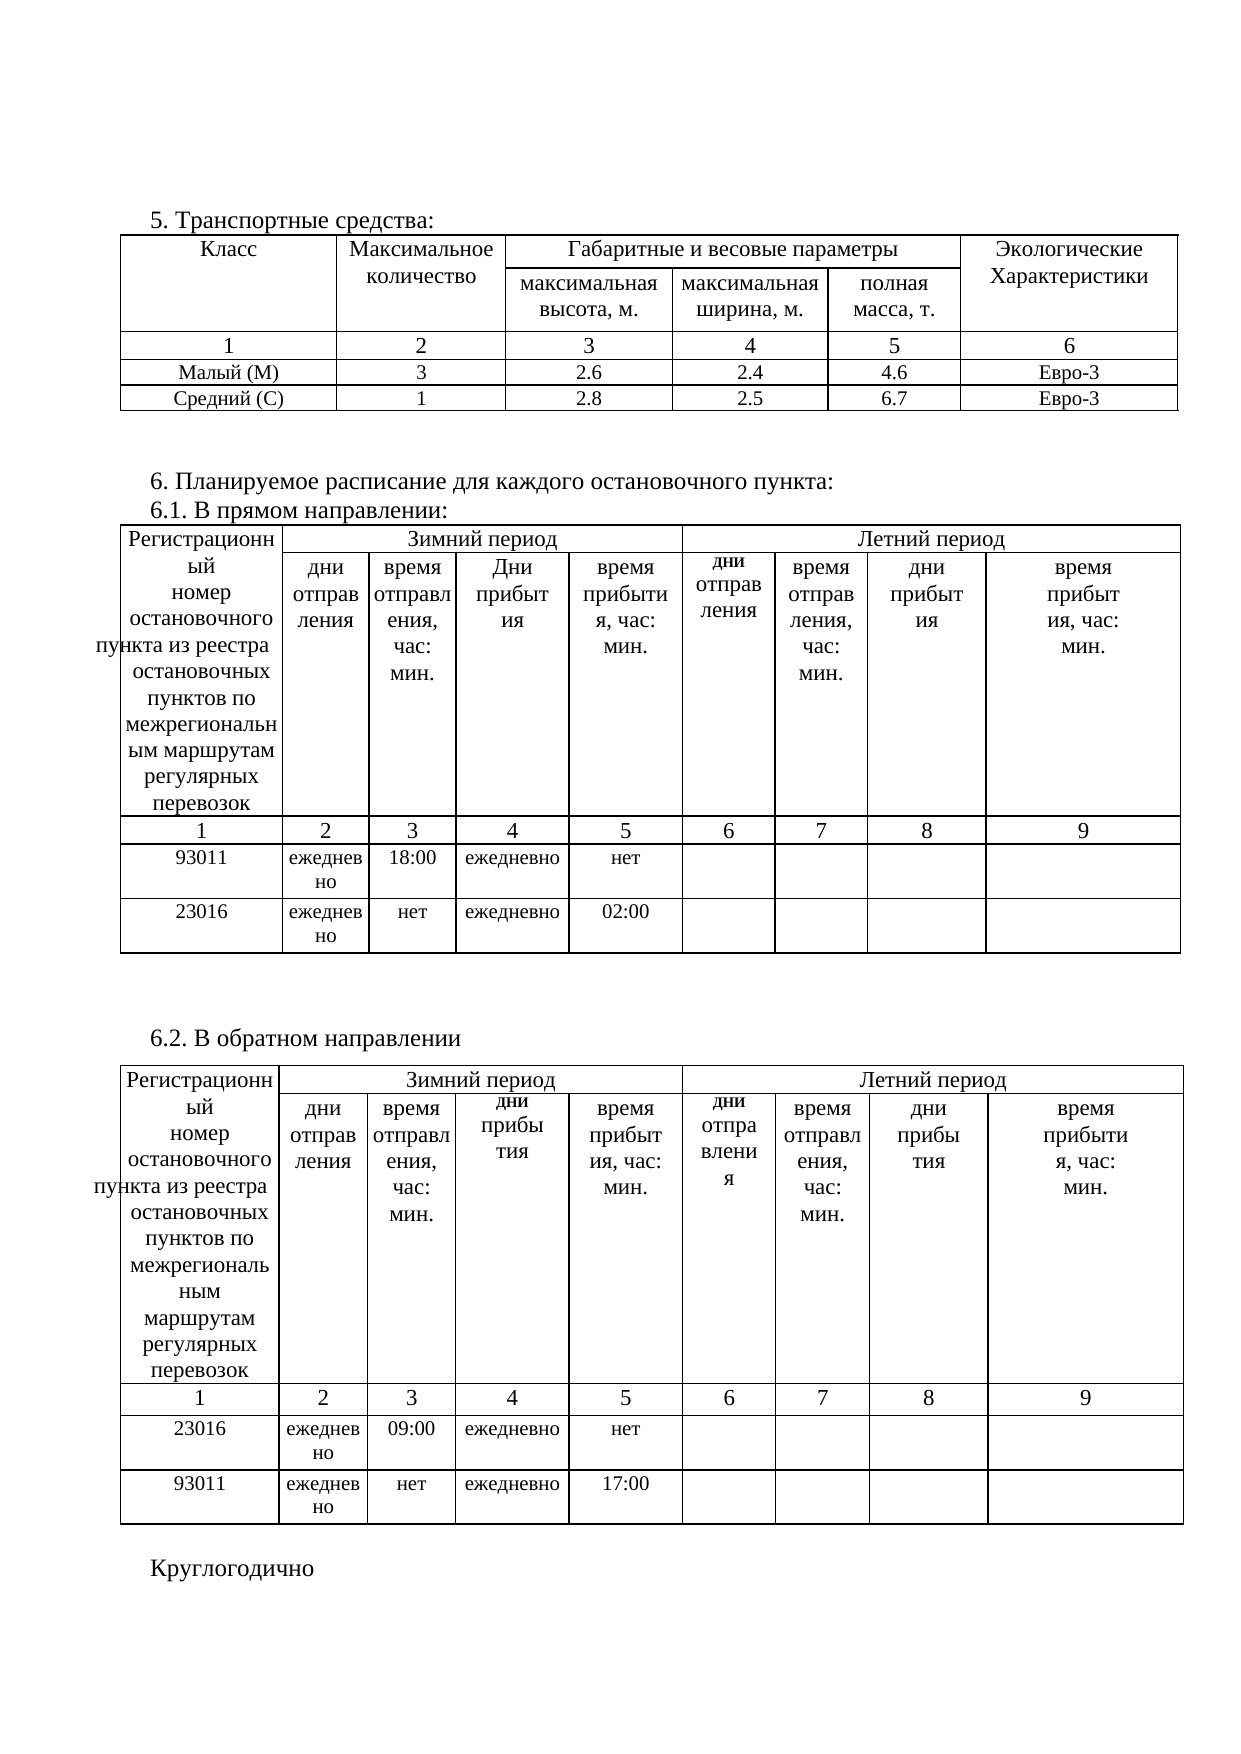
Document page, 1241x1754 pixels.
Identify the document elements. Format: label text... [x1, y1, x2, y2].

table_header Максимальное количество [337, 236, 505, 331]
table_cell 1 [121, 1384, 278, 1414]
table_cell Дни прибыт ия [457, 553, 568, 815]
table_cell максимальная высота, м. [506, 269, 672, 331]
table_cell 3 [337, 360, 505, 384]
table_cell [776, 899, 867, 952]
table_cell [776, 845, 867, 898]
table_cell максимальная ширина, м. [673, 269, 827, 331]
table_cell 4 [456, 1384, 568, 1414]
table_cell Средний (С) [121, 386, 336, 410]
text 6. Планируемое расписание для каждого остановочного пункта: [150, 466, 1090, 495]
table_cell [989, 1471, 1183, 1523]
table_cell дни отправ ления [280, 1094, 367, 1383]
table_cell время отправ ления, час: мин. [776, 553, 867, 815]
text 6.2. В обратном направлении [150, 1023, 1090, 1052]
table_cell 1 [121, 332, 336, 358]
table_cell 5 [570, 1384, 682, 1414]
table_cell 9 [987, 817, 1180, 843]
table_cell [868, 899, 985, 952]
table_cell 09:00 [368, 1416, 455, 1469]
table_cell время отправл ения, час: мин. [370, 553, 455, 815]
table_cell 2 [280, 1384, 367, 1414]
table_cell 2.4 [673, 360, 827, 384]
table_header Летний период [683, 1066, 1183, 1093]
table_cell 8 [868, 817, 985, 843]
table_cell 2.8 [506, 386, 672, 410]
table_cell Евро-3 [961, 386, 1177, 410]
table_cell 93011 [121, 845, 282, 898]
table_cell время прибыти я, час: мин. [570, 553, 682, 815]
table_cell [683, 1416, 775, 1469]
table_cell 3 [506, 332, 672, 358]
table_cell ежедневно [457, 845, 568, 898]
table_cell 5 [829, 332, 960, 358]
table_cell [987, 845, 1180, 898]
table_cell 23016 [121, 1416, 278, 1469]
table_header Класс [121, 236, 336, 331]
table_cell 4 [457, 817, 568, 843]
table_cell 6 [683, 1384, 775, 1414]
table_cell 7 [776, 1384, 869, 1414]
table_header Зимний период [283, 526, 682, 552]
text 5. Транспортные средства: [150, 205, 1090, 234]
table_cell [868, 845, 985, 898]
table_cell 1 [337, 386, 505, 410]
table_header Габаритные и весовые параметры [506, 236, 960, 267]
table_cell время отправл ения, час: мин. [368, 1094, 455, 1383]
text 6.1. В прямом направлении: [150, 495, 1090, 524]
table_cell ДНИ отпра влени я [683, 1094, 775, 1383]
table_cell ежедневно [283, 899, 368, 952]
table_cell 2.6 [506, 360, 672, 384]
table_cell 3 [370, 817, 455, 843]
table_header Регистрационный номер остановочного пункта из реестра остановочных пунктов по межрегиональным маршрутам регулярных перевозок [121, 1066, 278, 1383]
table_cell нет [570, 1416, 682, 1469]
table_cell 2 [283, 817, 368, 843]
table_cell дни прибыт ия [868, 553, 985, 815]
table_header Экологические Характеристики [961, 236, 1177, 331]
table_cell дни прибы тия [870, 1094, 987, 1383]
table_cell ежедневно [456, 1471, 568, 1523]
table_cell ежедневно [456, 1416, 568, 1469]
table_cell 1 [121, 817, 282, 843]
table_cell время прибыти я, час: мин. [989, 1094, 1183, 1383]
table_cell 4.6 [829, 360, 960, 384]
table_cell ежедневно [280, 1471, 367, 1523]
table_header Регистрационный номер остановочного пункта из реестра остановочных пунктов по межрегиональным маршрутам регулярных перевозок [121, 526, 282, 815]
table_cell 93011 [121, 1471, 278, 1523]
table_cell 8 [870, 1384, 987, 1414]
table_cell Малый (М) [121, 360, 336, 384]
table_cell ежедневно [280, 1416, 367, 1469]
table_cell время прибыт ия, час: мин. [987, 553, 1180, 815]
table_cell 3 [368, 1384, 455, 1414]
table_cell нет [570, 845, 682, 898]
table_cell полная масса, т. [829, 269, 960, 331]
table_cell [989, 1416, 1183, 1469]
table_cell ежедневно [283, 845, 368, 898]
table_cell дни отправ ления [283, 553, 368, 815]
text Круглогодично [150, 1553, 1090, 1582]
table_cell [683, 899, 774, 952]
table_cell 6 [961, 332, 1177, 358]
table_cell [776, 1471, 869, 1523]
table_cell нет [370, 899, 455, 952]
table_cell 2 [337, 332, 505, 358]
table_cell [987, 899, 1180, 952]
table_cell 02:00 [570, 899, 682, 952]
table_cell нет [368, 1471, 455, 1523]
table_cell время прибыт ия, час: мин. [570, 1094, 682, 1383]
table_cell ДНИ прибы тия [456, 1094, 568, 1383]
table_cell 18:00 [370, 845, 455, 898]
table_cell [683, 1471, 775, 1523]
table_cell 7 [776, 817, 867, 843]
table_cell 4 [673, 332, 827, 358]
table_cell 2.5 [673, 386, 827, 410]
table_cell время отправл ения, час: мин. [776, 1094, 869, 1383]
table_cell 17:00 [570, 1471, 682, 1523]
table_header Зимний период [280, 1066, 682, 1093]
table_cell 5 [570, 817, 682, 843]
table_cell [776, 1416, 869, 1469]
table_cell 6 [683, 817, 774, 843]
table_cell 9 [989, 1384, 1183, 1414]
table_header Летний период [683, 526, 1180, 552]
table_cell 23016 [121, 899, 282, 952]
table_cell [870, 1416, 987, 1469]
table_cell [683, 845, 774, 898]
table_cell Евро-3 [961, 360, 1177, 384]
table_cell ДНИ отправ ления [683, 553, 774, 815]
table_cell 6.7 [829, 386, 960, 410]
table_cell [870, 1471, 987, 1523]
table_cell ежедневно [457, 899, 568, 952]
